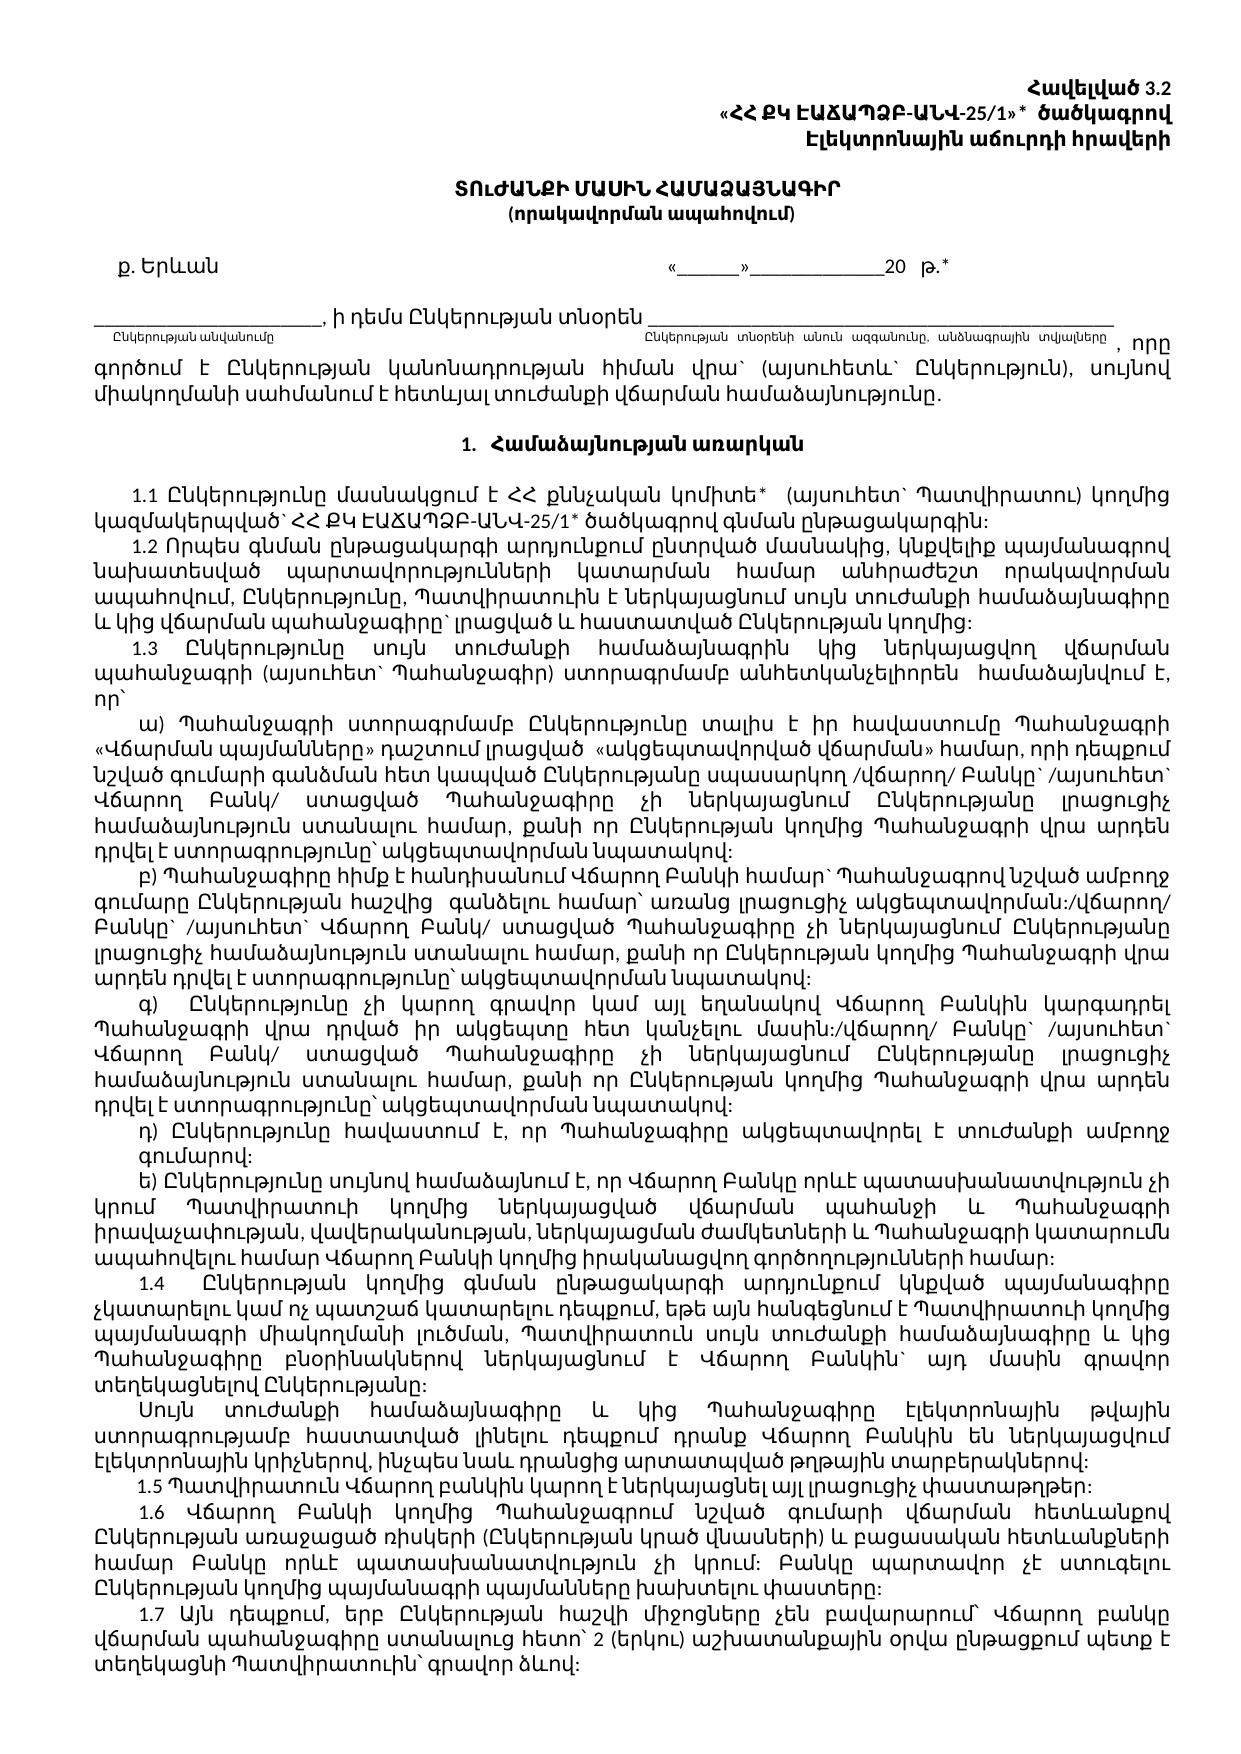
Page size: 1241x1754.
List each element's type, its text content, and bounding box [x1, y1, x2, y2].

text 1. Համաձայնության առարկան [94, 432, 1171, 457]
text 1.2 Որպես գնման ընթացակարգի արդյունքում ընտրված մասնակից, կնքվելիք պայմանագրով նախատեսված պարտավորությունների կատարման համար անհրաժեշտ որակավորման ապահովում, Ընկերությունը, Պատվիրատուին է ներկայացնում սույն տուժանքի համաձայնագիրը և կից վճարման պահանջագիրը` լրացված և հաստատված Ընկերության կողմից: [94, 533, 1171, 635]
text 1.1 Ընկերությունը մասնակցում է ՀՀ քննչական կոմիտե* (այսուհետ` Պատվիրատու) կողմից կազմակերպված` ՀՀ ՔԿ ԷԱՃԱՊՁԲ-ԱՆՎ-25/1* ծածկագրով գնման ընթացակարգին: [94, 482, 1171, 533]
text Հավելված 3.2 [94, 75, 1171, 100]
text Ընկերության անվանումը Ընկերության տնօրենի անուն ազգանունը, անձնագրային տվյալները , որը գործում է Ընկերության կանոնադրության հիման վրա` (այսուհետև` Ընկերություն), սույնով միակողմանի սահմանում է հետևյալ տուժանքի վճարման համաձայնությունը. [94, 330, 1171, 406]
text ______________________, ի դեմս Ընկերության տնօրեն _____________________________________________ [94, 304, 1171, 330]
text դ) Ընկերությունը հավաստում է, որ Պահանջագիրը ակցեպտավորել է տուժանքի ամբողջ գումարով: [138, 1118, 1171, 1169]
text ա) Պահանջագրի ստորագրմամբ Ընկերությունը տալիս է իր հավաստումը Պահանջագրի «Վճարման պայմանները» դաշտում լրացված «ակցեպտավորված վճարման» համար, որի դեպքում նշված գումարի գանձման հետ կապված Ընկերությանը սպասարկող /վճարող/ Բանկը` /այսուհետ` Վճարող Բանկ/ ստացված Պահանջագիրը չի ներկայացնում Ընկերությանը լրացուցիչ համաձայնություն ստանալու համար, քանի որ Ընկերության կողմից Պահանջագրի վրա արդեն դրվել է ստորագրությունը՝ ակցեպտավորման նպատակով: [94, 711, 1171, 864]
text «ՀՀ ՔԿ ԷԱՃԱՊՁԲ-ԱՆՎ-25/1»* ծածկագրով [94, 100, 1171, 126]
text բ) Պահանջագիրը հիմք է հանդիսանում Վճարող Բանկի համար` Պահանջագրով նշված ամբողջ գումարը Ընկերության հաշվից գանձելու համար՝ առանց լրացուցիչ ակցեպտավորման:/վճարող/ Բանկը` /այսուհետ` Վճարող Բանկ/ ստացված Պահանջագիրը չի ներկայացնում Ընկերությանը լրացուցիչ համաձայնություն ստանալու համար, քանի որ Ընկերության կողմից Պահանջագրի վրա արդեն դրվել է ստորագրությունը՝ ակցեպտավորման նպատակով: [94, 864, 1171, 991]
text Սույն տուժանքի համաձայնագիրը և կից Պահանջագիրը էլեկտրոնային թվային ստորագրությամբ հաստատված լինելու դեպքում դրանք Վճարող Բանկին են ներկայացվում էլեկտրոնային կրիչներով, ինչպես նաև դրանցից արտատպված թղթային տարբերակներով: [94, 1397, 1171, 1474]
text 1.4 Ընկերության կողմից գնման ընթացակարգի արդյունքում կնքված պայմանագիրը չկատարելու կամ ոչ պատշաճ կատարելու դեպքում, եթե այն հանգեցնում է Պատվիրատուի կողմից պայմանագրի միակողմանի լուծման, Պատվիրատուն սույն տուժանքի համաձայնագիրը և կից Պահանջագիրը բնօրինակներով ներկայացնում է Վճարող Բանկին` այդ մասին գրավոր տեղեկացնելով Ընկերությանը: [94, 1270, 1171, 1397]
text ՏՈւԺԱՆՔԻ ՄԱՍԻՆ ՀԱՄԱՁԱՅՆԱԳԻՐ [94, 177, 1171, 202]
text 1.5 Պատվիրատուն Վճարող բանկին կարող է ներկայացնել այլ լրացուցիչ փաստաթղթեր: [94, 1474, 1171, 1499]
text 1.3 Ընկերությունը սույն տուժանքի համաձայնագրին կից ներկայացվող վճարման պահանջագրի (այսուհետ` Պահանջագիր) ստորագրմամբ անհետկանչելիորեն համաձայնվում է, որ՝ [94, 635, 1171, 711]
text ք. Երևան «______»_____________20 թ.* [94, 254, 1171, 279]
text գ) Ընկերությունը չի կարող գրավոր կամ այլ եղանակով Վճարող Բանկին կարգադրել Պահանջագրի վրա դրված իր ակցեպտը հետ կանչելու մասին:/վճարող/ Բանկը` /այսուհետ` Վճարող Բանկ/ ստացված Պահանջագիրը չի ներկայացնում Ընկերությանը լրացուցիչ համաձայնություն ստանալու համար, քանի որ Ընկերության կողմից Պահանջագրի վրա արդեն դրվել է ստորագրությունը՝ ակցեպտավորման նպատակով: [94, 991, 1171, 1118]
text 1.6 Վճարող Բանկի կողմից Պահանջագրում նշված գումարի վճարման հետևանքով Ընկերության առաջացած ռիսկերի (Ընկերության կրած վնասների) և բացասական հետևանքների համար Բանկը որևէ պատասխանատվություն չի կրում: Բանկը պարտավոր չէ ստուգելու Ընկերության կողմից պայմանագրի պայմանները խախտելու փաստերը: [94, 1499, 1171, 1601]
text ե) Ընկերությունը սույնով համաձայնում է, որ Վճարող Բանկը որևէ պատասխանատվություն չի կրում Պատվիրատուի կողմից ներկայացված վճարման պահանջի և Պահանջագրի իրավաչափության, վավերականության, ներկայացման ժամկետների և Պահանջագրի կատարումն ապահովելու համար Վճարող Բանկի կողմից իրականացվող գործողությունների համար: [94, 1169, 1171, 1270]
text (որակավորման ապահովում) [94, 202, 1171, 225]
text Էլեկտրոնային աճուրդի հրավերի [94, 126, 1171, 151]
text 1.7 Այն դեպքում, երբ Ընկերության հաշվի միջոցները չեն բավարարում՝ Վճարող բանկը վճարման պահանջագիրը ստանալուց հետո՝ 2 (երկու) աշխատանքային օրվա ընթացքում պետք է տեղեկացնի Պատվիրատուին՝ գրավոր ձևով: [94, 1601, 1171, 1677]
